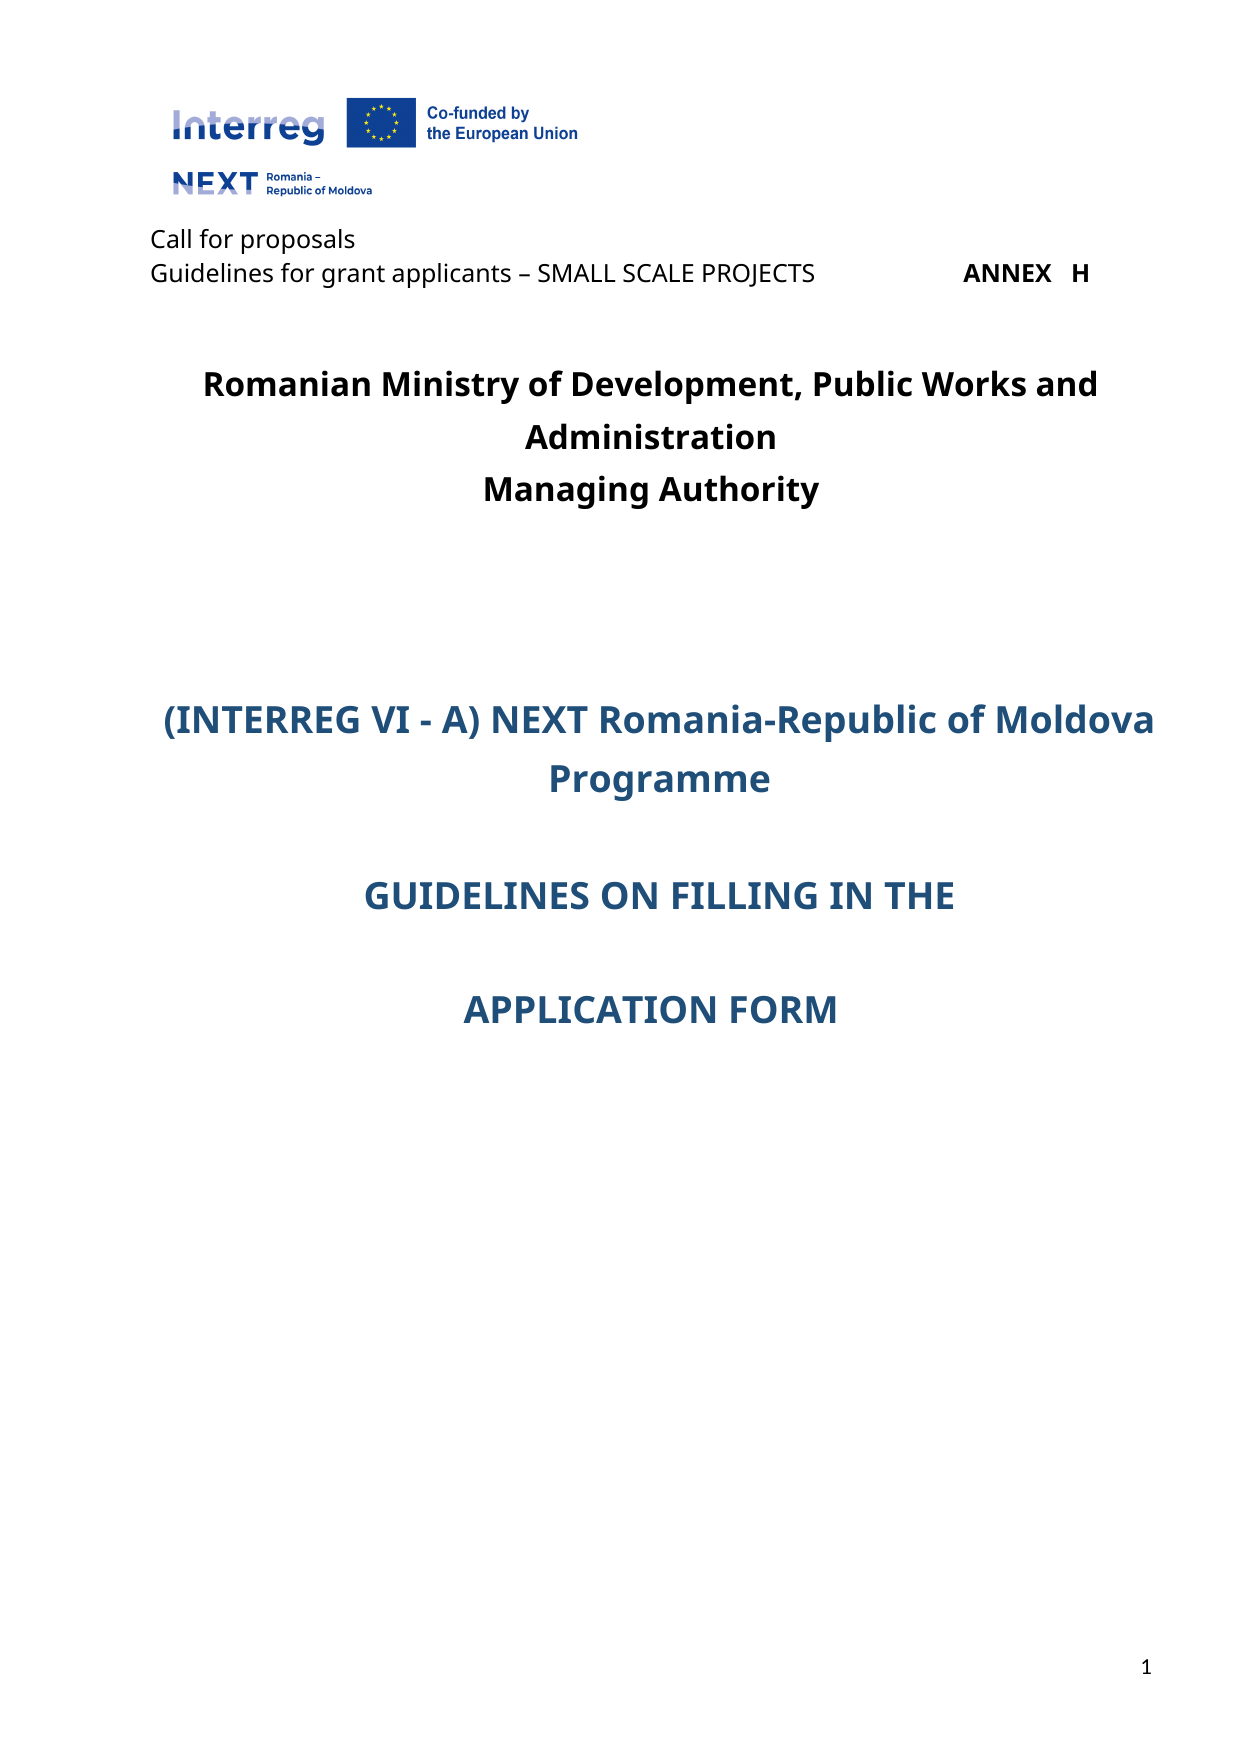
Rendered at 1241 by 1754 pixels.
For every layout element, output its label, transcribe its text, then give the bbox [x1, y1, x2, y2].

text APPLICATION FORM [150, 983, 1152, 1034]
picture [150, 73, 600, 219]
table_header (INTERREG VI - A) NEXT Romania-Republic of Moldova Programme GUIDELINES ON FILLING IN THE [150, 518, 1169, 924]
text Romanian Ministry of Development, Public Works and Administration [150, 361, 1152, 459]
text Managing Authority [150, 466, 1152, 511]
